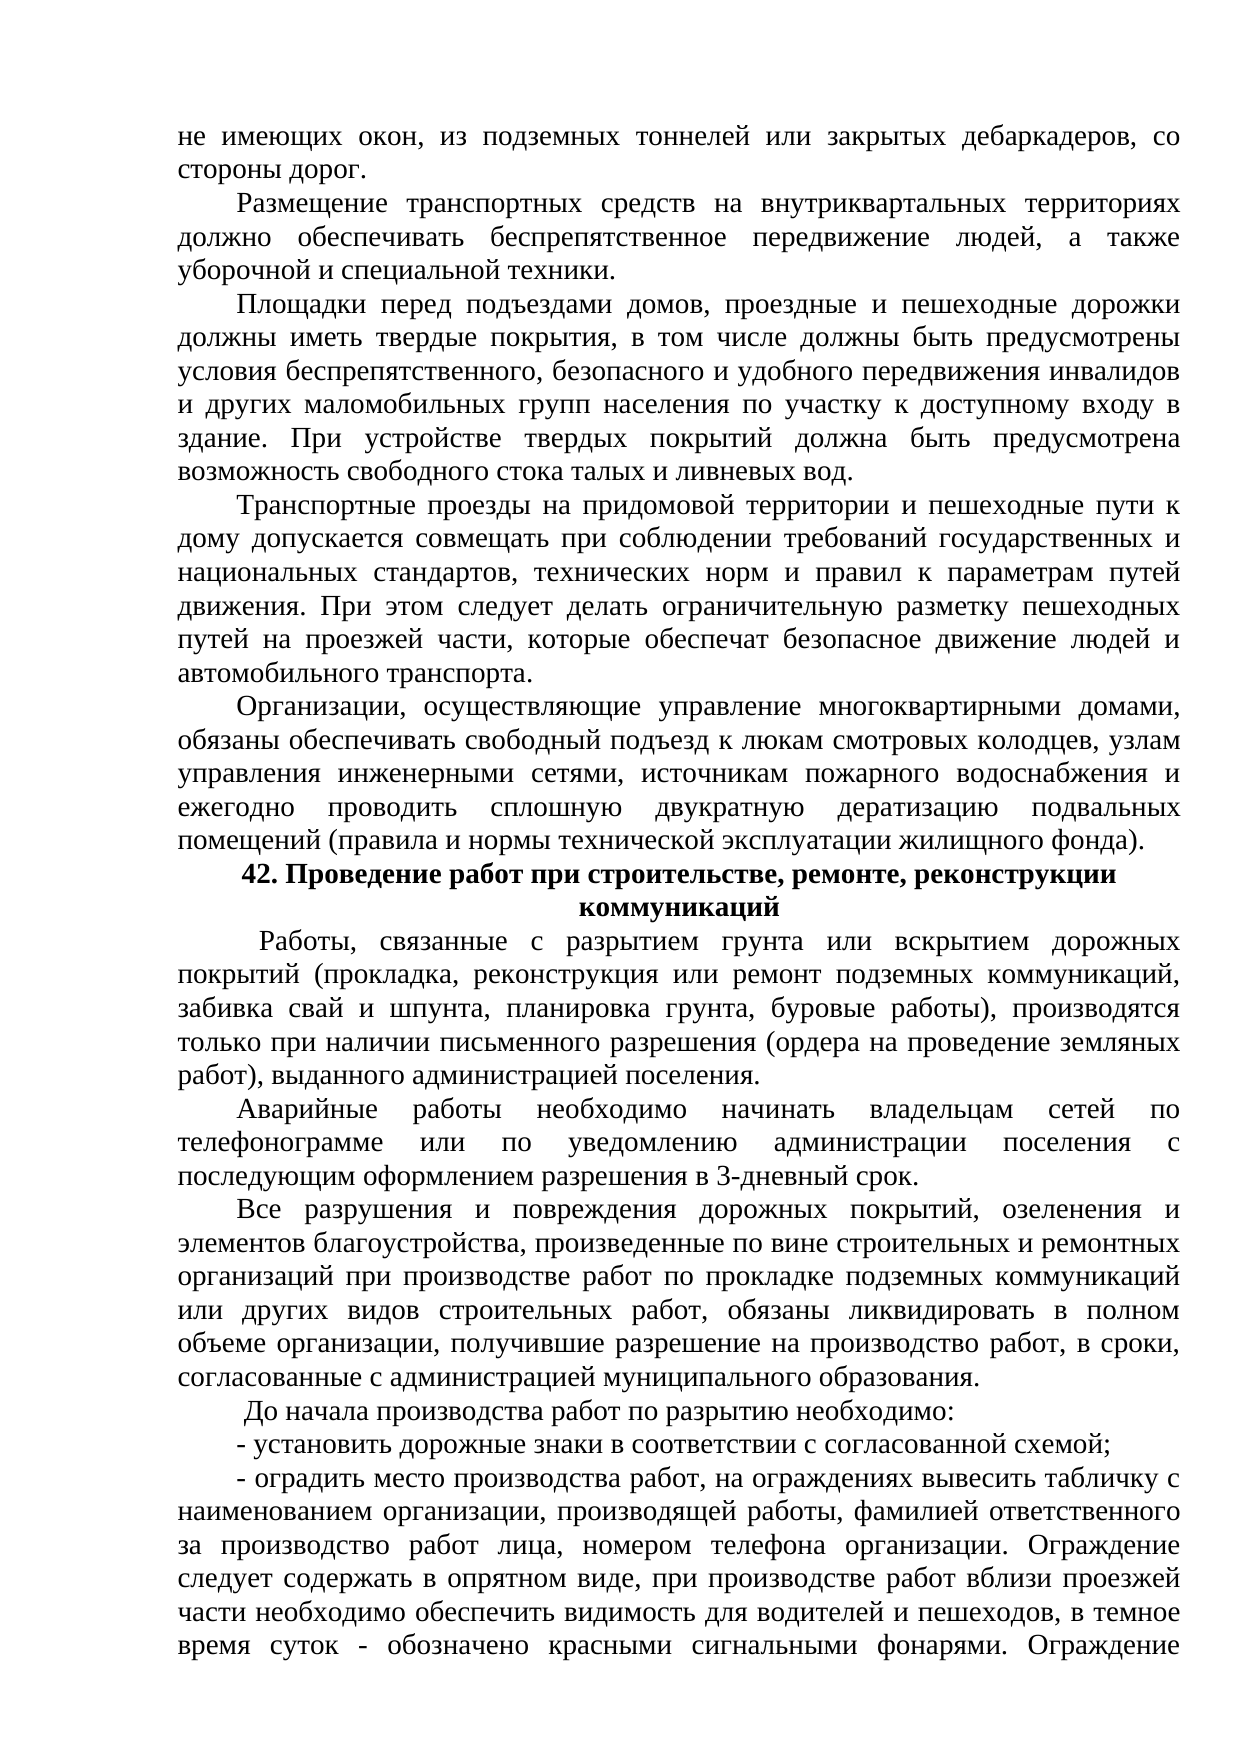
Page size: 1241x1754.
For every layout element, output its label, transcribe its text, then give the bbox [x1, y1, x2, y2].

text Организации, осуществляющие управление многоквартирными домами, обязаны обеспечивать свободный подъезд к люкам смотровых колодцев, узлам управления инженерными сетями, источникам пожарного водоснабжения и ежегодно проводить сплошную двукратную дератизацию подвальных помещений (правила и нормы технической эксплуатации жилищного фонда). [177, 688, 1181, 856]
text Площадки перед подъездами домов, проездные и пешеходные дорожки должны иметь твердые покрытия, в том числе должны быть предусмотрены условия беспрепятственного, безопасного и удобного передвижения инвалидов и других маломобильных групп населения по участку к доступному входу в здание. При устройстве твердых покрытий должна быть предусмотрена возможность свободного стока талых и ливневых вод. [177, 286, 1181, 487]
text 42. Проведение работ при строительстве, ремонте, реконструкции коммуникаций [177, 856, 1181, 923]
text Транспортные проезды на придомовой территории и пешеходные пути к дому допускается совмещать при соблюдении требований государственных и национальных стандартов, технических норм и правил к параметрам путей движения. При этом следует делать ограничительную разметку пешеходных путей на проезжей части, которые обеспечат безопасное движение людей и автомобильного транспорта. [177, 487, 1181, 688]
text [177, 118, 1181, 185]
text Работы, связанные с разрытием грунта или вскрытием дорожных покрытий (прокладка, реконструкция или ремонт подземных коммуникаций, забивка свай и шпунта, планировка грунта, буровые работы), производятся только при наличии письменного разрешения (ордера на проведение земляных работ), выданного администрацией поселения. [177, 923, 1181, 1091]
text - установить дорожные знаки в соответствии с согласованной схемой; [177, 1426, 1181, 1460]
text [177, 1460, 1181, 1661]
text Все разрушения и повреждения дорожных покрытий, озеленения и элементов благоустройства, произведенные по вине строительных и ремонтных организаций при производстве работ по прокладке подземных коммуникаций или других видов строительных работ, обязаны ликвидировать в полном объеме организации, получившие разрешение на производство работ, в сроки, согласованные с администрацией муниципального образования. [177, 1191, 1181, 1393]
text Размещение транспортных средств на внутриквартальных территориях должно обеспечивать беспрепятственное передвижение людей, а также уборочной и специальной техники. [177, 185, 1181, 286]
text Аварийные работы необходимо начинать владельцам сетей по телефонограмме или по уведомлению администрации поселения с последующим оформлением разрешения в 3-дневный срок. [177, 1091, 1181, 1191]
text До начала производства работ по разрытию необходимо: [177, 1393, 1181, 1426]
